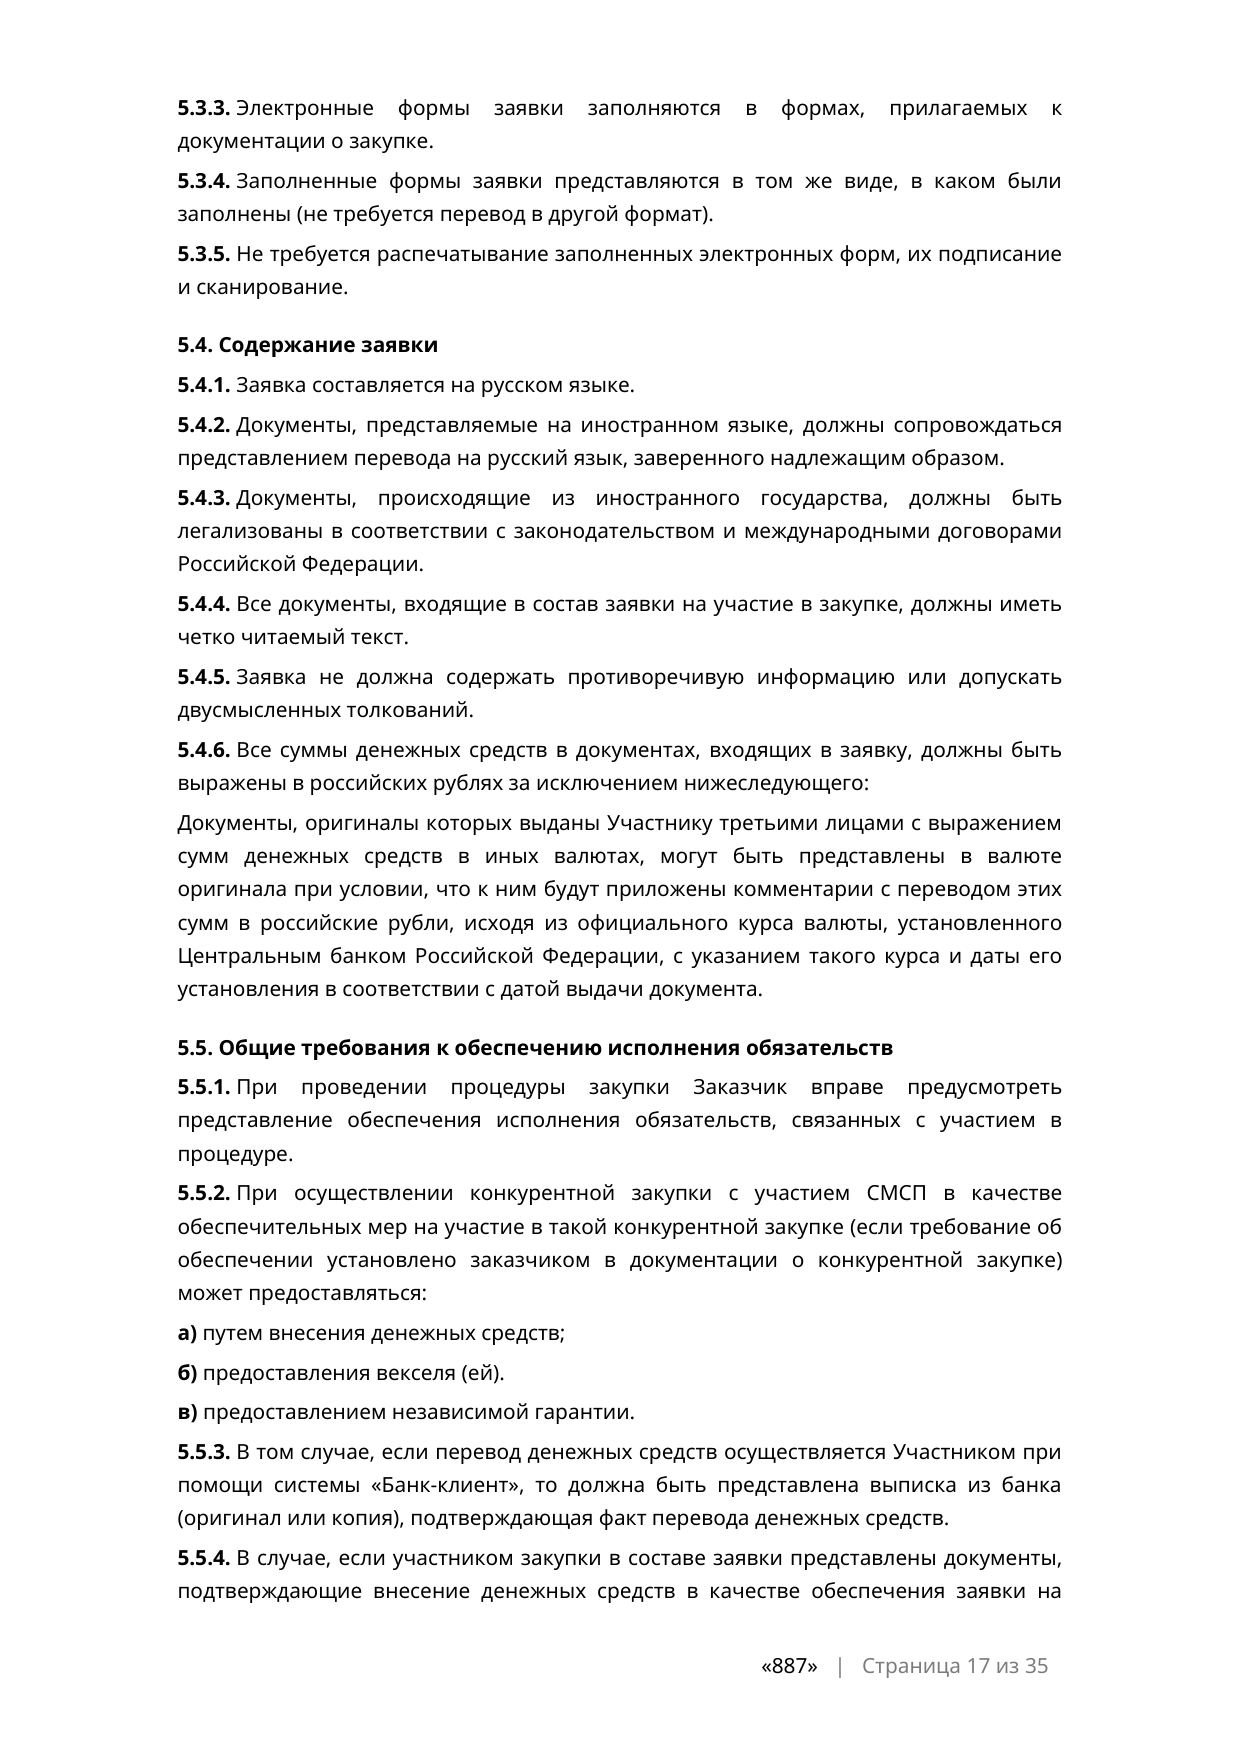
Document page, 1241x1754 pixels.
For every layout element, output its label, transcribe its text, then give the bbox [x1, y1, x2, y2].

text При проведении процедуры закупки Заказчик вправе предусмотреть представление обеспечения исполнения обязательств, связанных с участием в процедуре. [177, 1068, 1063, 1168]
text Заявка составляется на русском языке. [177, 366, 1063, 399]
text Документы, происходящие из иностранного государства, должны быть легализованы в соответствии с законодательством и международными договорами Российской Федерации. [177, 478, 1063, 578]
text Заявка не должна содержать противоречивую информацию или допускать двусмысленных толкований. [177, 657, 1063, 724]
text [177, 1539, 1063, 1605]
text В том случае, если перевод денежных средств осуществляется Участником при помощи системы «Банк-клиент», то должна быть представлена выписка из банка (оригинал или копия), подтверждающая факт перевода денежных средств. [177, 1432, 1063, 1532]
text Все документы, входящие в состав заявки на участие в закупке, должны иметь четко читаемый текст. [177, 584, 1063, 651]
text Содержание заявки [177, 326, 1063, 359]
text Все суммы денежных средств в документах, входящих в заявку, должны быть выражены в российских рублях за исключением нижеследующего: [177, 730, 1063, 797]
text Документы, представляемые на иностранном языке, должны сопровождаться представлением перевода на русский язык, заверенного надлежащим образом. [177, 405, 1063, 472]
text предоставлением независимой гарантии. [177, 1393, 1063, 1426]
text Общие требования к обеспечению исполнения обязательств [177, 1028, 1063, 1062]
text предоставления векселя (ей). [177, 1353, 1063, 1387]
list Документы, оригиналы которых выданы Участнику третьими лицами с выражением сумм денежных средств в иных валютах, могут быть представлены в валюте оригинала при условии, что к ним будут приложены комментарии с переводом этих сумм в российские рубли, исходя из официального курса валюты, установленного Центральным банком Российской Федерации, с указанием такого курса и даты его установления в соответствии с датой выдачи документа. [177, 803, 1063, 1003]
text путем внесения денежных средств; [177, 1314, 1063, 1347]
text При осуществлении конкурентной закупки с участием СМСП в качестве обеспечительных мер на участие в такой конкурентной закупке (если требование об обеспечении установлено заказчиком в документации о конкурентной закупке) может предоставляться: [177, 1174, 1063, 1307]
